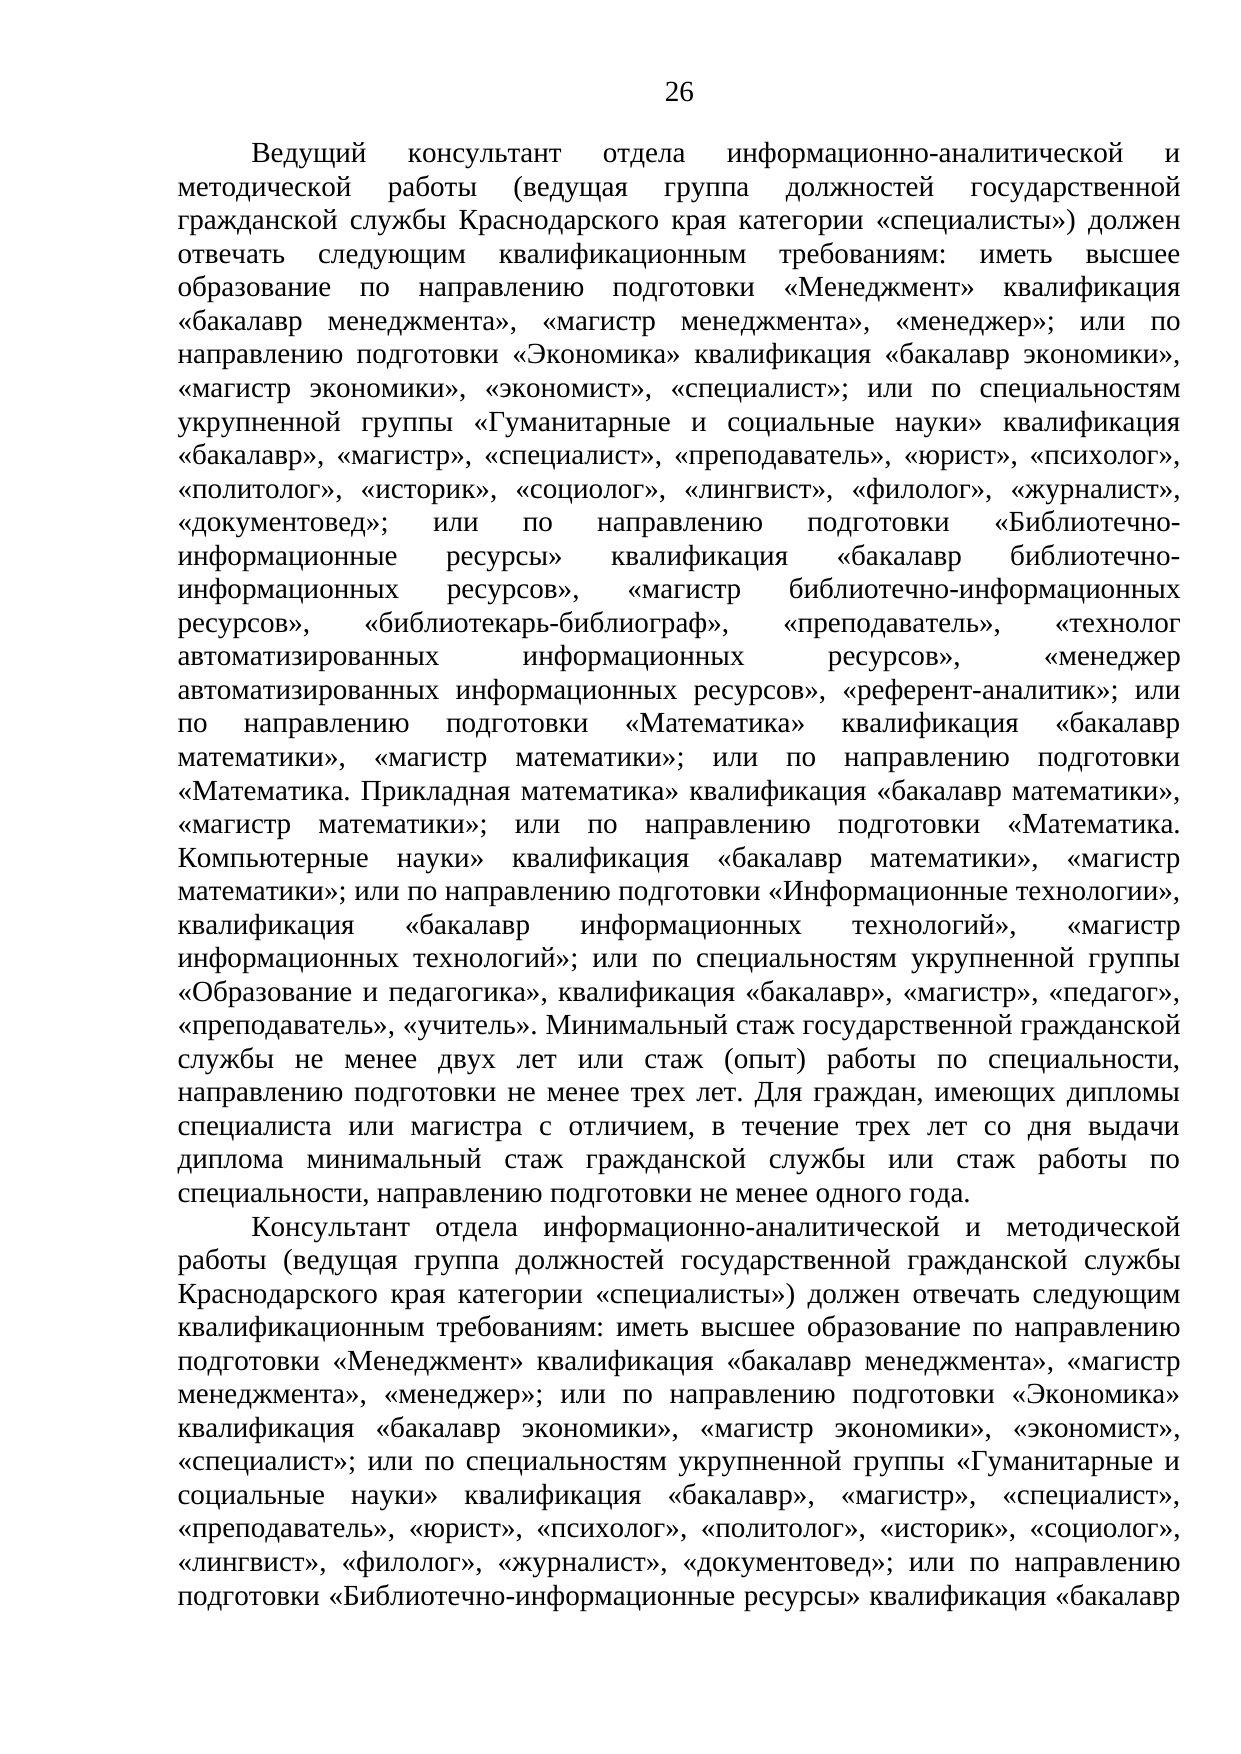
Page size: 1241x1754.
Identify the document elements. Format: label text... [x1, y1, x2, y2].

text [177, 1209, 1181, 1611]
text Ведущий консультант отдела информационно-аналитической и методической работы (ведущая группа должностей государственной гражданской службы Краснодарского края категории «специалисты») должен отвечать следующим квалификационным требованиям: иметь высшее образование по направлению подготовки «Менеджмент» квалификация «бакалавр менеджмента», «магистр менеджмента», «менеджер»; или по направлению подготовки «Экономика» квалификация «бакалавр экономики», «магистр экономики», «экономист», «специалист»; или по специальностям укрупненной группы «Гуманитарные и социальные науки» квалификация «бакалавр», «магистр», «специалист», «преподаватель», «юрист», «психолог», «политолог», «историк», «социолог», «лингвист», «филолог», «журналист», «документовед»; или по направлению подготовки «Библиотечно-информационные ресурсы» квалификация «бакалавр библиотечно-информационных ресурсов», «магистр библиотечно-информационных ресурсов», «библиотекарь-библиограф», «преподаватель», «технолог автоматизированных информационных ресурсов», «менеджер автоматизированных информационных ресурсов», «референт-аналитик»; или по направлению подготовки «Математика» квалификация «бакалавр математики», «магистр математики»; или по направлению подготовки «Математика. Прикладная математика» квалификация «бакалавр математики», «магистр математики»; или по направлению подготовки «Математика. Компьютерные науки» квалификация «бакалавр математики», «магистр математики»; или по направлению подготовки «Информационные технологии», квалификация «бакалавр информационных технологий», «магистр информационных технологий»; или по специальностям укрупненной группы «Образование и педагогика», квалификация «бакалавр», «магистр», «педагог», «преподаватель», «учитель». Минимальный стаж государственной гражданской службы не менее двух лет или стаж (опыт) работы по специальности, направлению подготовки не менее трех лет. Для граждан, имеющих дипломы специалиста или магистра с отличием, в течение трех лет со дня выдачи диплома минимальный стаж гражданской службы или стаж работы по специальности, направлению подготовки не менее одного года. [177, 135, 1181, 1209]
